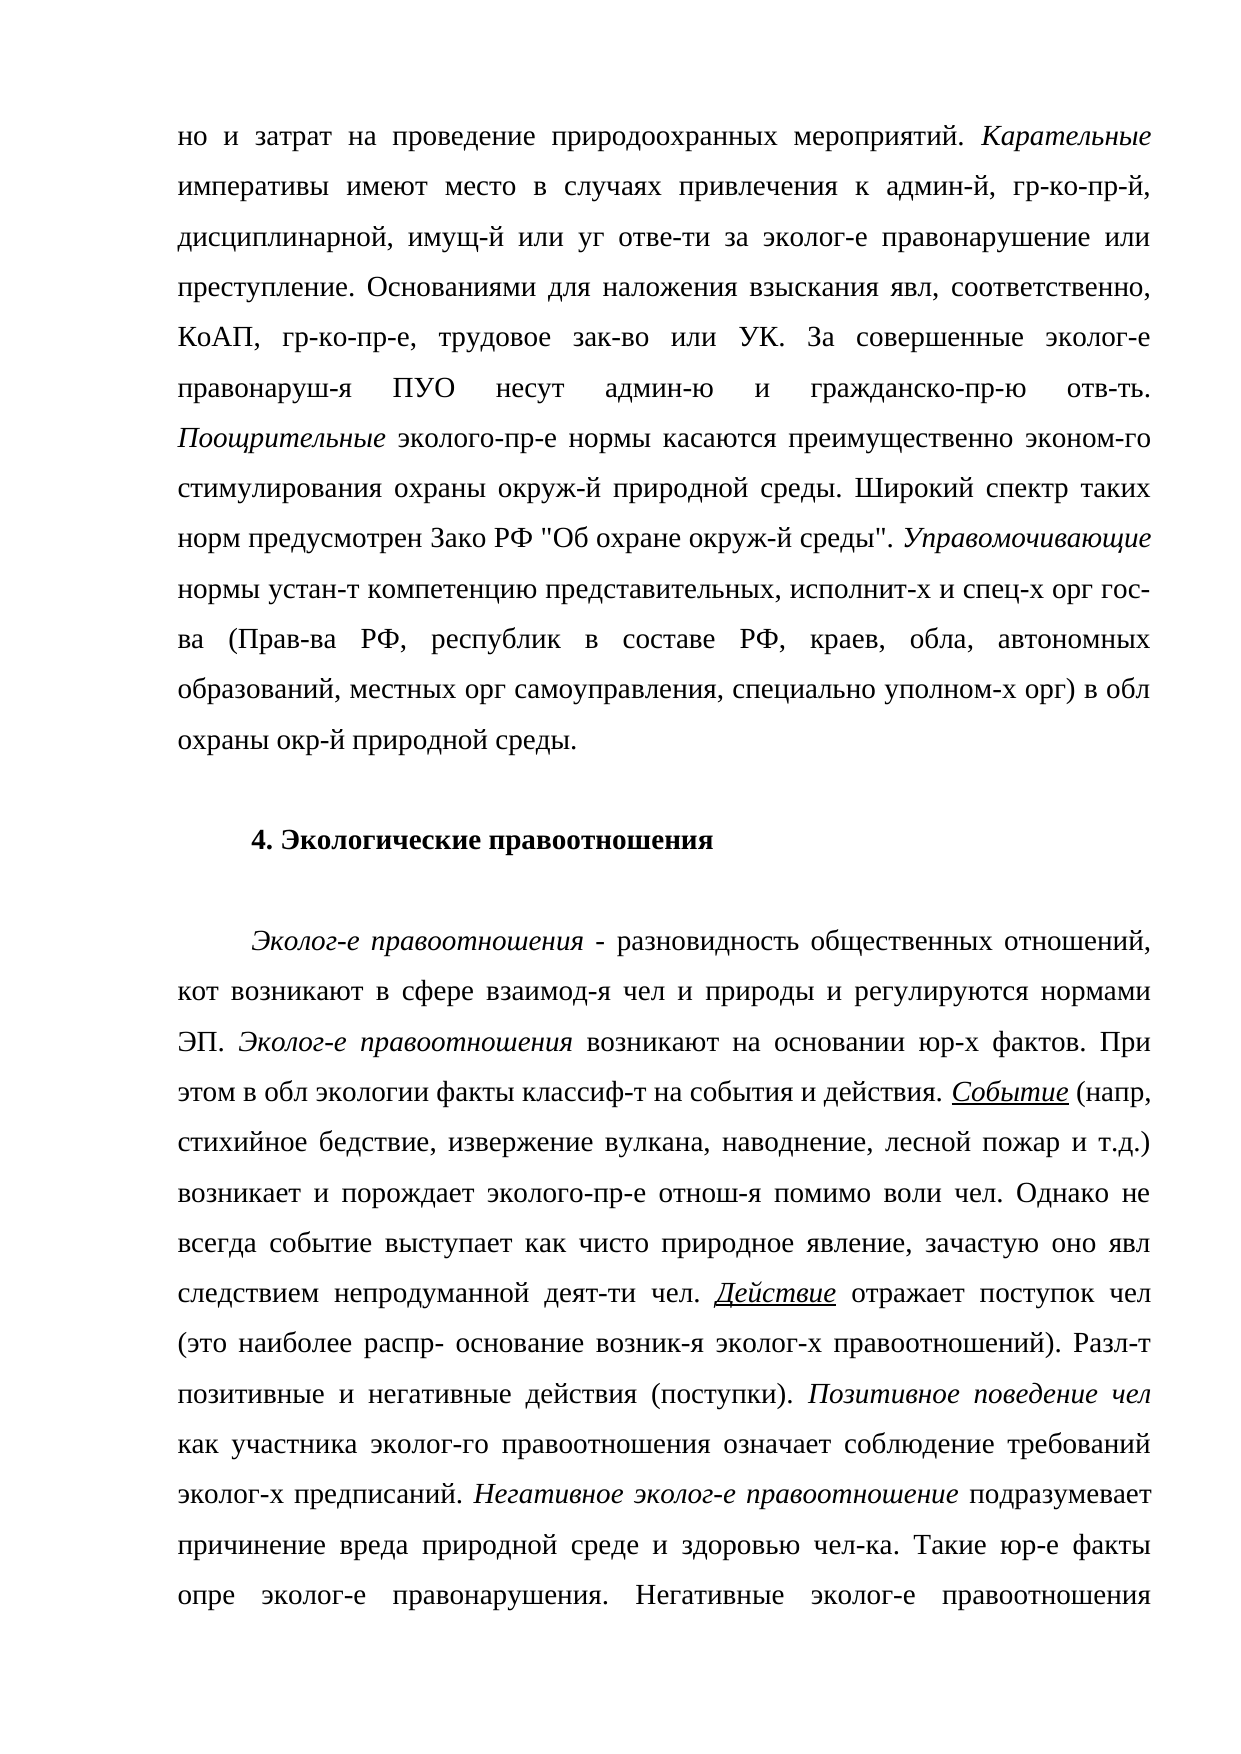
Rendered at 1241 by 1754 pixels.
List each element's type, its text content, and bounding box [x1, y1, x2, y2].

text 4. Экологические правоотношения [177, 822, 1152, 856]
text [177, 118, 1152, 755]
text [177, 923, 1152, 1611]
